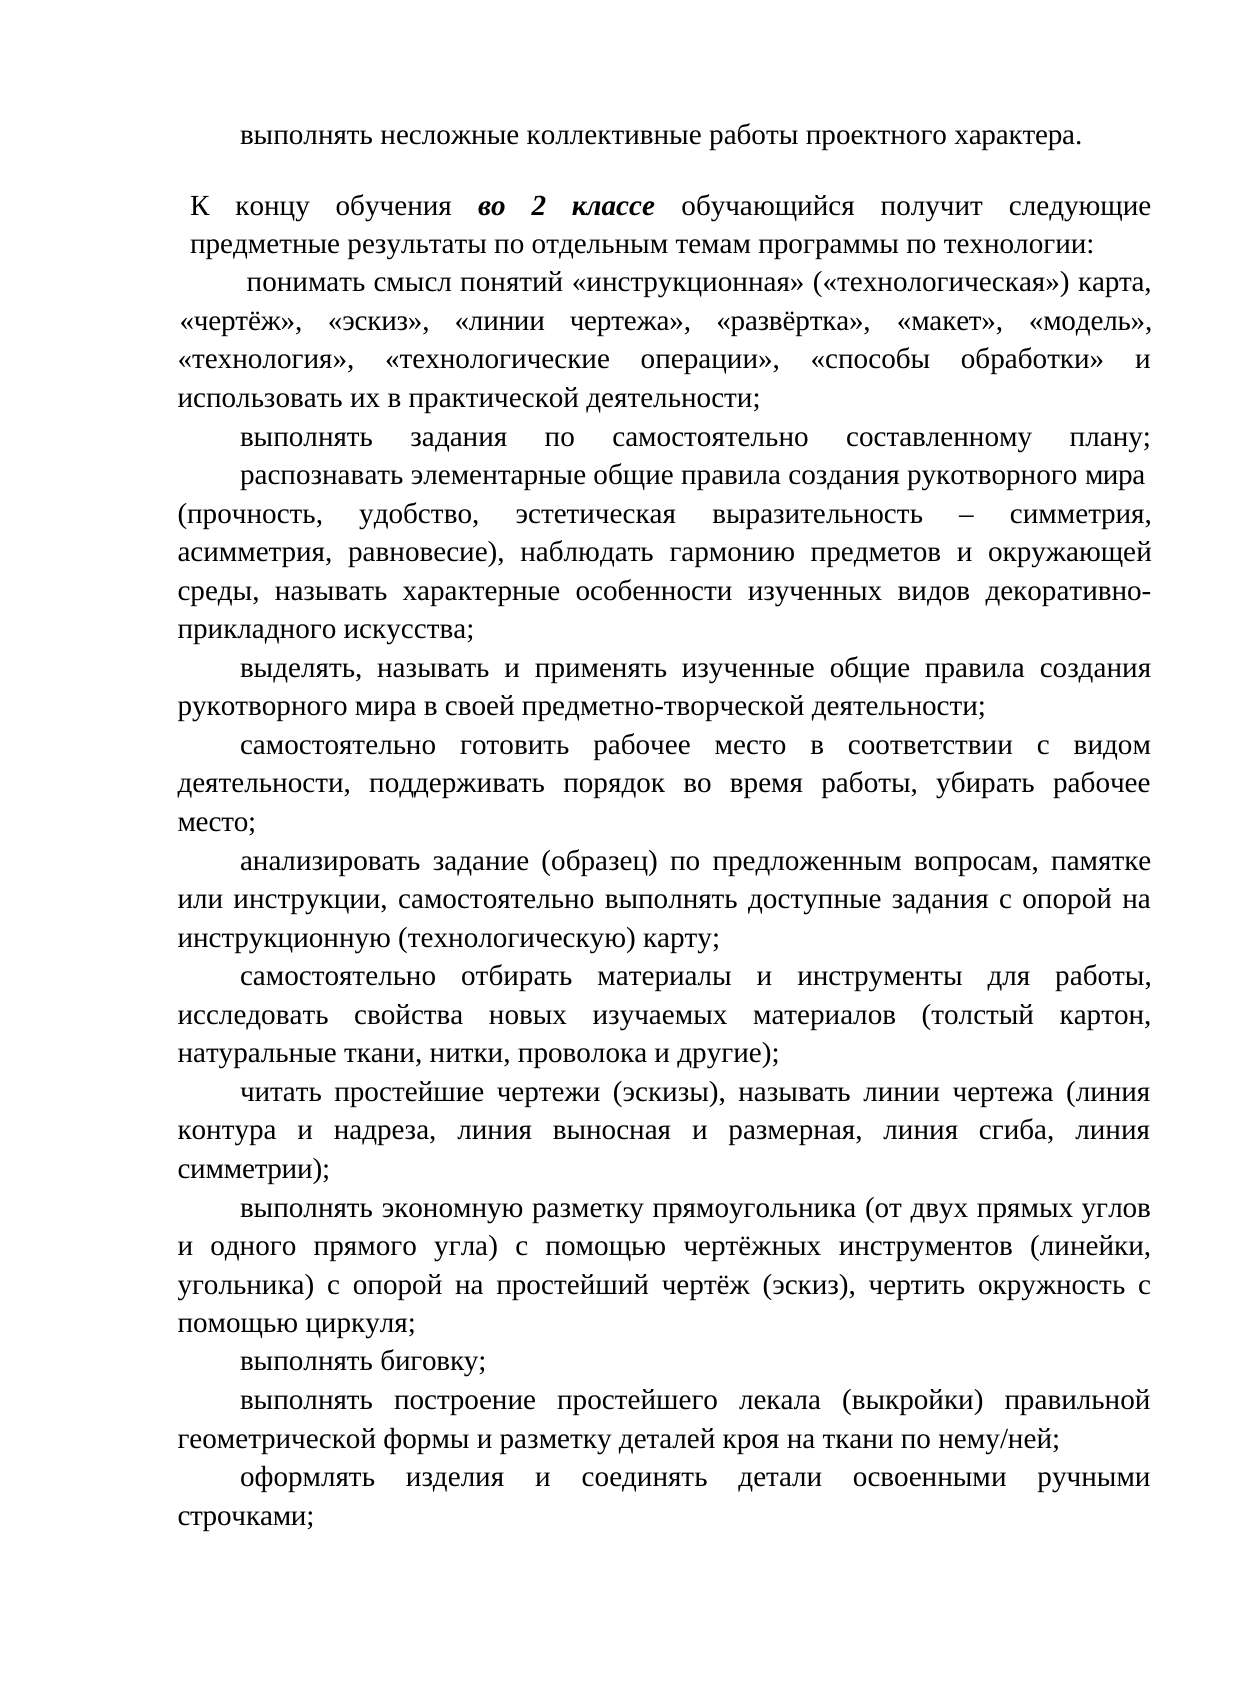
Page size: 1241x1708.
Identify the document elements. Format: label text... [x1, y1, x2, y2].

text «чертёж», «эскиз», «линии чертежа», «развёртка», «макет», «модель», [160, 303, 1152, 336]
text К концу обучения во 2 классе обучающийся получит следующие предметные результаты по отдельным темам программы по технологии: [190, 188, 1152, 260]
text «технология», «технологические операции», «способы обработки» и использовать их в практической деятельности; [177, 342, 1151, 414]
text выполнять экономную разметку прямоугольника (от двух прямых углов и одного прямого угла) с помощью чертёжных инструментов (линейки, угольника) с опорой на простейший чертёж (эскиз), чертить окружность с помощью циркуля; [177, 1190, 1152, 1339]
text выполнять построение простейшего лекала (выкройки) правильной геометрической формы и разметку деталей кроя на ткани по нему/ней; [177, 1382, 1151, 1454]
text выполнять задания по самостоятельно составленному плану; распознавать элементарные общие правила создания рукотворного мира [240, 419, 1152, 491]
text выполнять биговку; [240, 1344, 1163, 1377]
text оформлять изделия и соединять детали освоенными ручными строчками; [177, 1459, 1151, 1532]
text выполнять несложные коллективные работы проектного характера. [240, 117, 1163, 151]
text понимать смысл понятий «инструкционная» («технологическая») карта, [160, 265, 1152, 298]
text анализировать задание (образец) по предложенным вопросам, памятке или инструкции, самостоятельно выполнять доступные задания с опорой на инструкционную (технологическую) карту; [177, 843, 1152, 953]
text выделять, называть и применять изученные общие правила создания рукотворного мира в своей предметно-творческой деятельности; [177, 650, 1152, 722]
text самостоятельно готовить рабочее место в соответствии с видом деятельности, поддерживать порядок во время работы, убирать рабочее место; [177, 727, 1152, 838]
text читать простейшие чертежи (эскизы), называть линии чертежа (линия контура и надреза, линия выносная и размерная, линия сгиба, линия симметрии); [177, 1074, 1151, 1184]
text самостоятельно отбирать материалы и инструменты для работы, исследовать свойства новых изучаемых материалов (толстый картон, натуральные ткани, нитки, проволока и другие); [177, 958, 1152, 1069]
text (прочность, удобство, эстетическая выразительность – симметрия, асимметрия, равновесие), наблюдать гармонию предметов и окружающей среды, называть характерные особенности изученных видов декоративно- прикладного искусства; [177, 496, 1152, 645]
